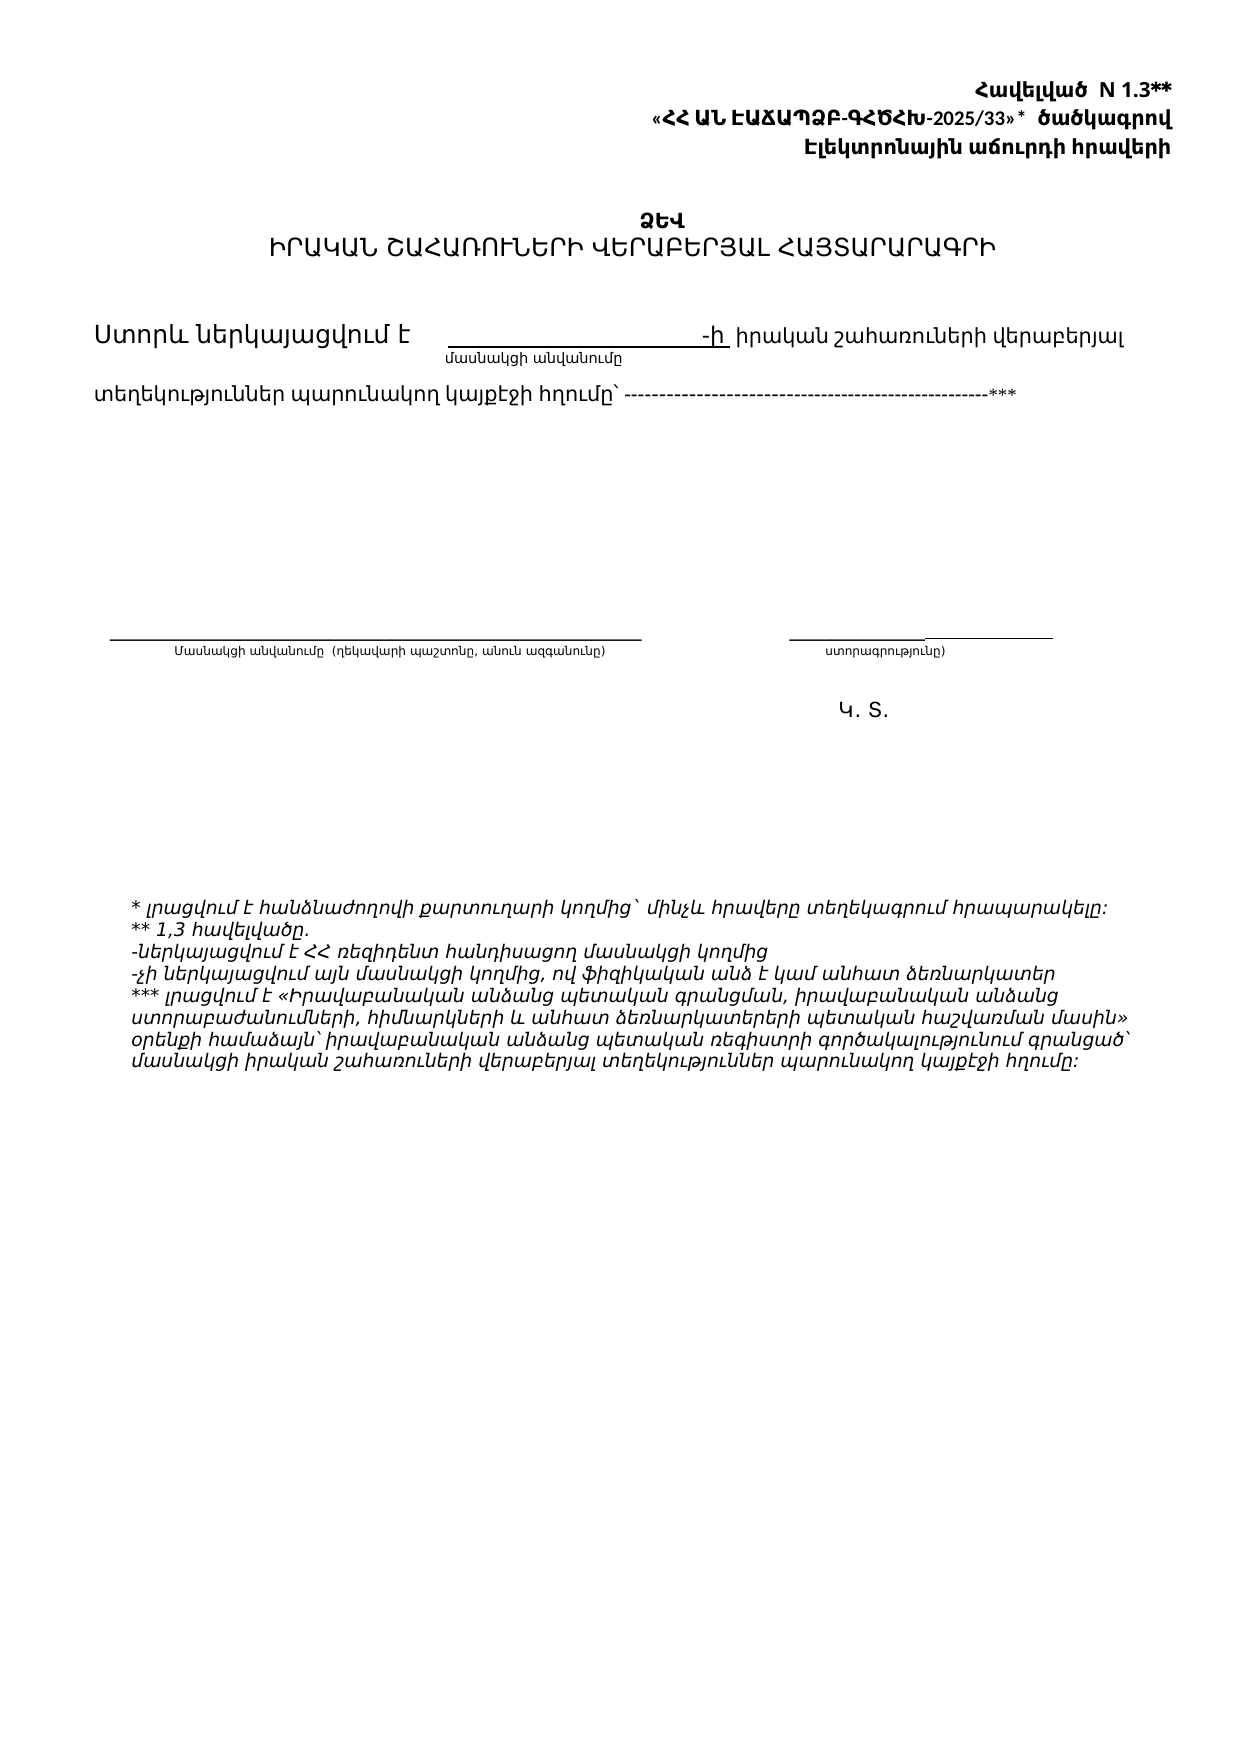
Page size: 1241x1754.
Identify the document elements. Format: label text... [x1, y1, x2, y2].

text Ստորև ներկայացվում է -ի իրական շահառուների վերաբերյալ [94, 321, 1171, 350]
text * լրացվում է հանձնաժողովի քարտուղարի կողմից` մինչև հրավերը տեղեկագրում հրապարակելը: [131, 897, 1171, 919]
text Հավելված N 1.3** [94, 75, 1171, 103]
text -ներկայացվում է ՀՀ ռեզիդենտ հանդիսացող մասնակցի կողմից [131, 941, 1171, 963]
text -չի ներկայացվում այն մասնակցի կողմից, ով ֆիզիկական անձ է կամ անհատ ձեռնարկատեր [131, 963, 1171, 985]
text ՁԵՎ [94, 209, 1171, 233]
text Կ. Տ. [94, 698, 1171, 722]
text ** 1,3 հավելվածը․ [131, 919, 1171, 941]
text *** լրացվում է «Իրավաբանական անձանց պետական գրանցման, իրավաբանական անձանց ստորաբաժանումների, հիմնարկների և անհատ ձեռնարկատերերի պետական հաշվառման մասին» օրենքի համաձայն՝ իրավաբանական անձանց պետական ռեգիստրի գործակալությունում գրանցած՝ մասնակցի իրական շահառուների վերաբերյալ տեղեկություններ պարունակող կայքէջի հղումը: [131, 985, 1171, 1072]
text ԻՐԱԿԱՆ ՇԱՀԱՌՈՒՆԵՐԻ ՎԵՐԱԲԵՐՅԱԼ ՀԱՅՏԱՐԱՐԱԳՐԻ [94, 233, 1171, 262]
text մասնակցի անվանումը [94, 350, 1171, 379]
text Էլեկտրոնային աճուրդի հրավերի [94, 132, 1171, 160]
text «ՀՀ ԱՆ ԷԱՃԱՊՁԲ-ԳՀԾՀԽ-2025/33»* ծածկագրով [94, 103, 1171, 132]
text ___________________________________________________ _____________ Մասնակցի անվանումը (ղեկավարի պաշտոնը, անուն ազգանունը) ստորագրությունը) [94, 617, 1171, 669]
text տեղեկություններ պարունակող կայքէջի հղումը՝ ----------------------------------------------------*** [94, 379, 1171, 408]
